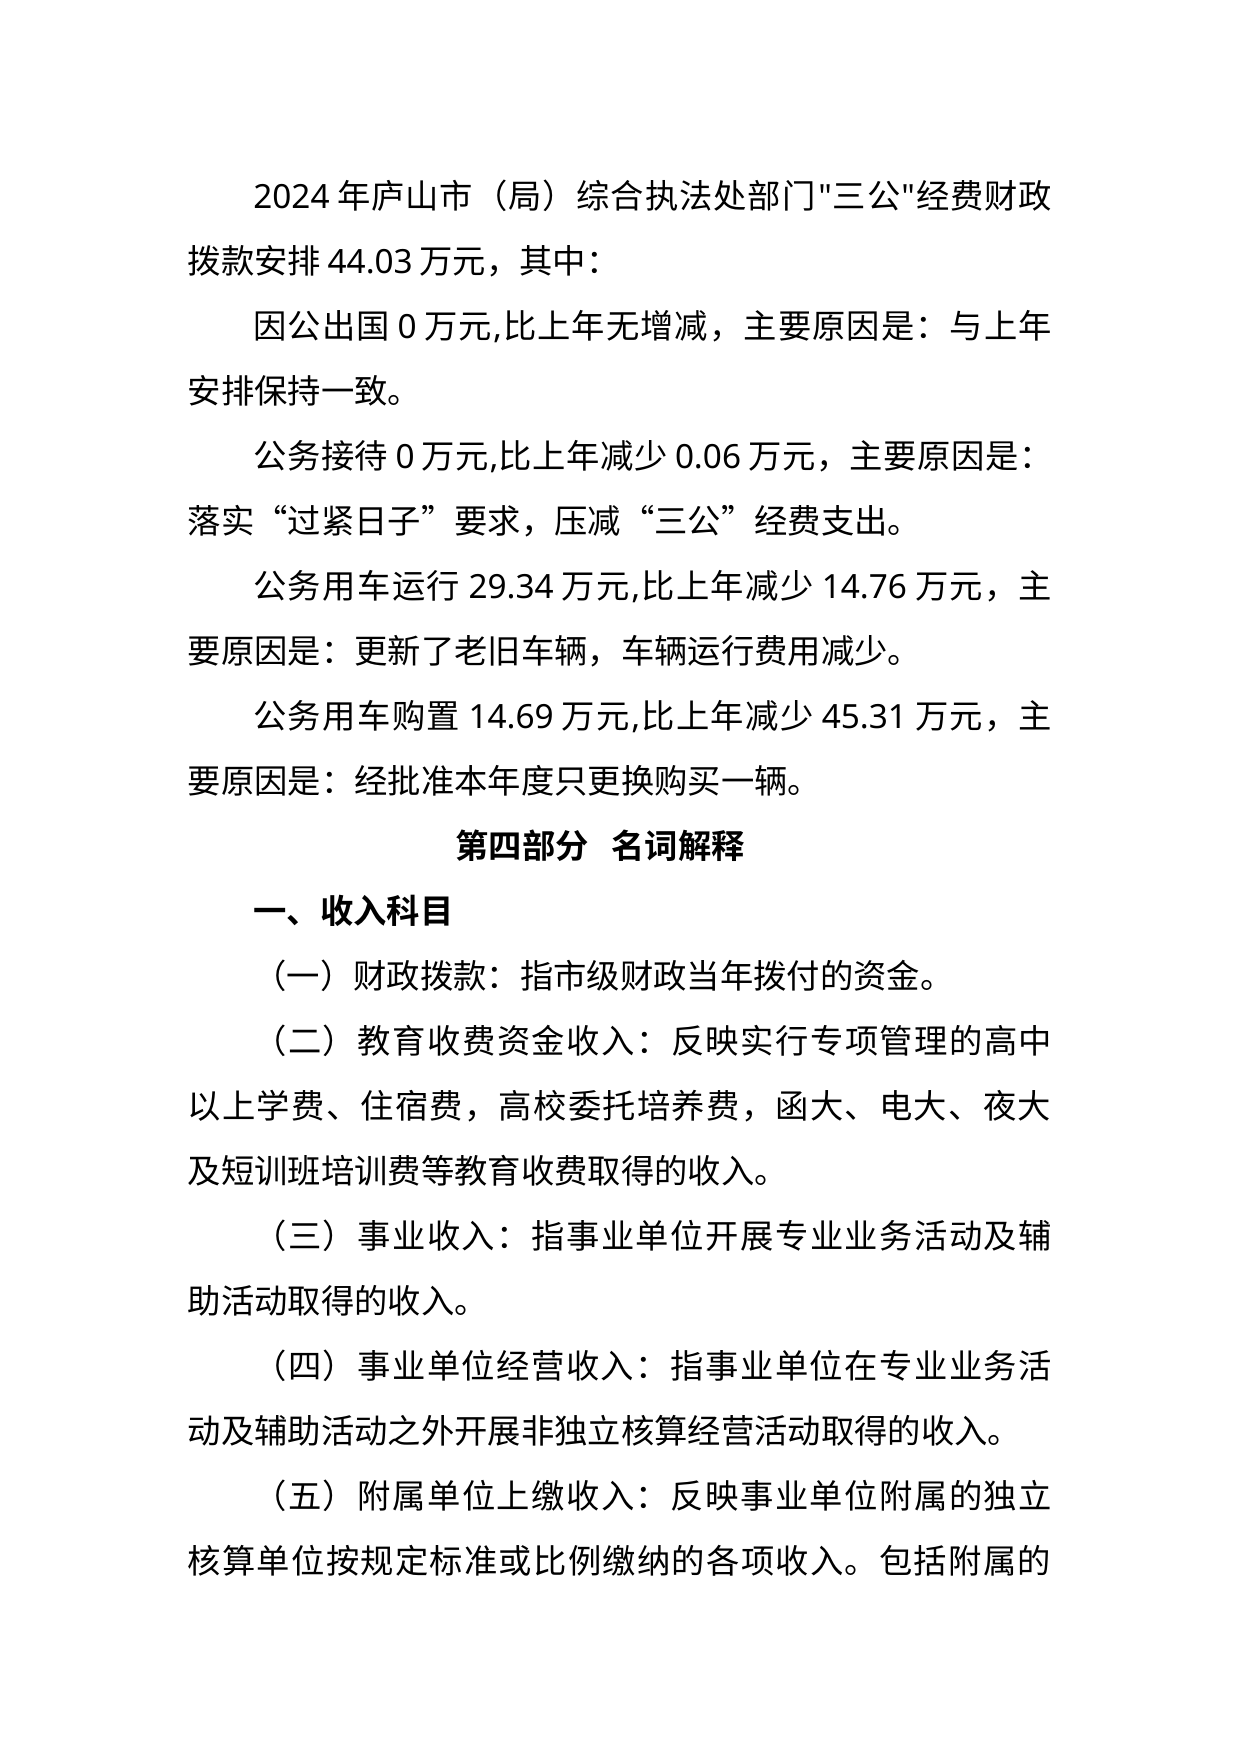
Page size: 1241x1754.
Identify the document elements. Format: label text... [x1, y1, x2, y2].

text 2024年庐山市（局）综合执法处部门"三公"经费财政拨款安排44.03万元，其中： [187, 162, 1053, 292]
text （一）财政拨款：指市级财政当年拨付的资金。 [187, 942, 1053, 1007]
text 因公出国0万元,比上年无增减，主要原因是：与上年安排保持一致。 [187, 292, 1053, 422]
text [187, 1462, 1053, 1592]
text （二）教育收费资金收入：反映实行专项管理的高中以上学费、住宿费，高校委托培养费，函大、电大、夜大及短训班培训费等教育收费取得的收入。 [187, 1007, 1053, 1202]
text 一、收入科目 [187, 877, 1053, 942]
text 第四部分 名词解释 [187, 812, 1053, 877]
text 公务用车运行29.34万元,比上年减少14.76万元，主要原因是：更新了老旧车辆，车辆运行费用减少。 [187, 552, 1053, 682]
text （四）事业单位经营收入：指事业单位在专业业务活动及辅助活动之外开展非独立核算经营活动取得的收入。 [187, 1332, 1053, 1462]
text 公务用车购置14.69万元,比上年减少45.31万元，主要原因是：经批准本年度只更换购买一辆。 [187, 682, 1053, 812]
text 公务接待0万元,比上年减少0.06万元，主要原因是：落实“过紧日子”要求，压减“三公”经费支出。 [187, 422, 1053, 552]
text （三）事业收入：指事业单位开展专业业务活动及辅助活动取得的收入。 [187, 1202, 1053, 1332]
